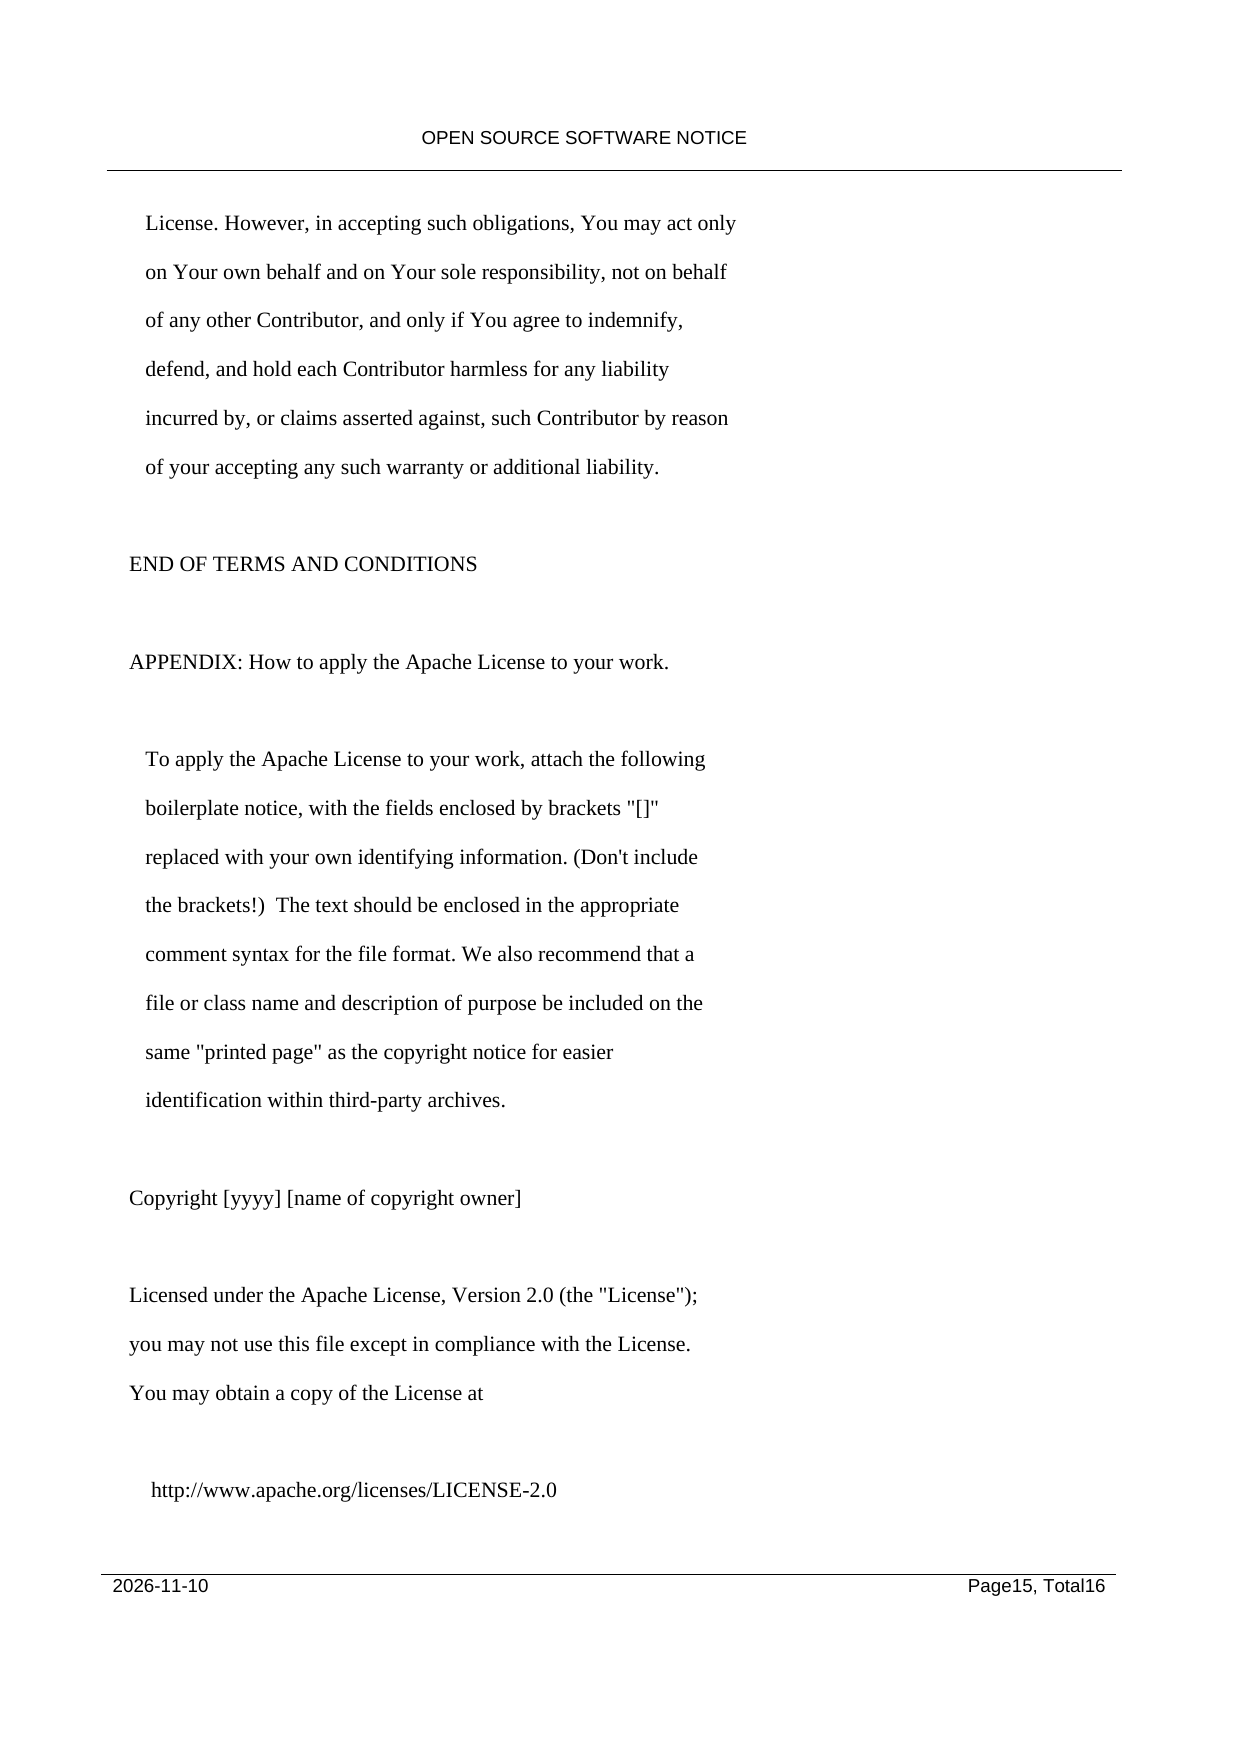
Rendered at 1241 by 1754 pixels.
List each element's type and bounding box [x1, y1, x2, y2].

text [112, 206, 1128, 1506]
